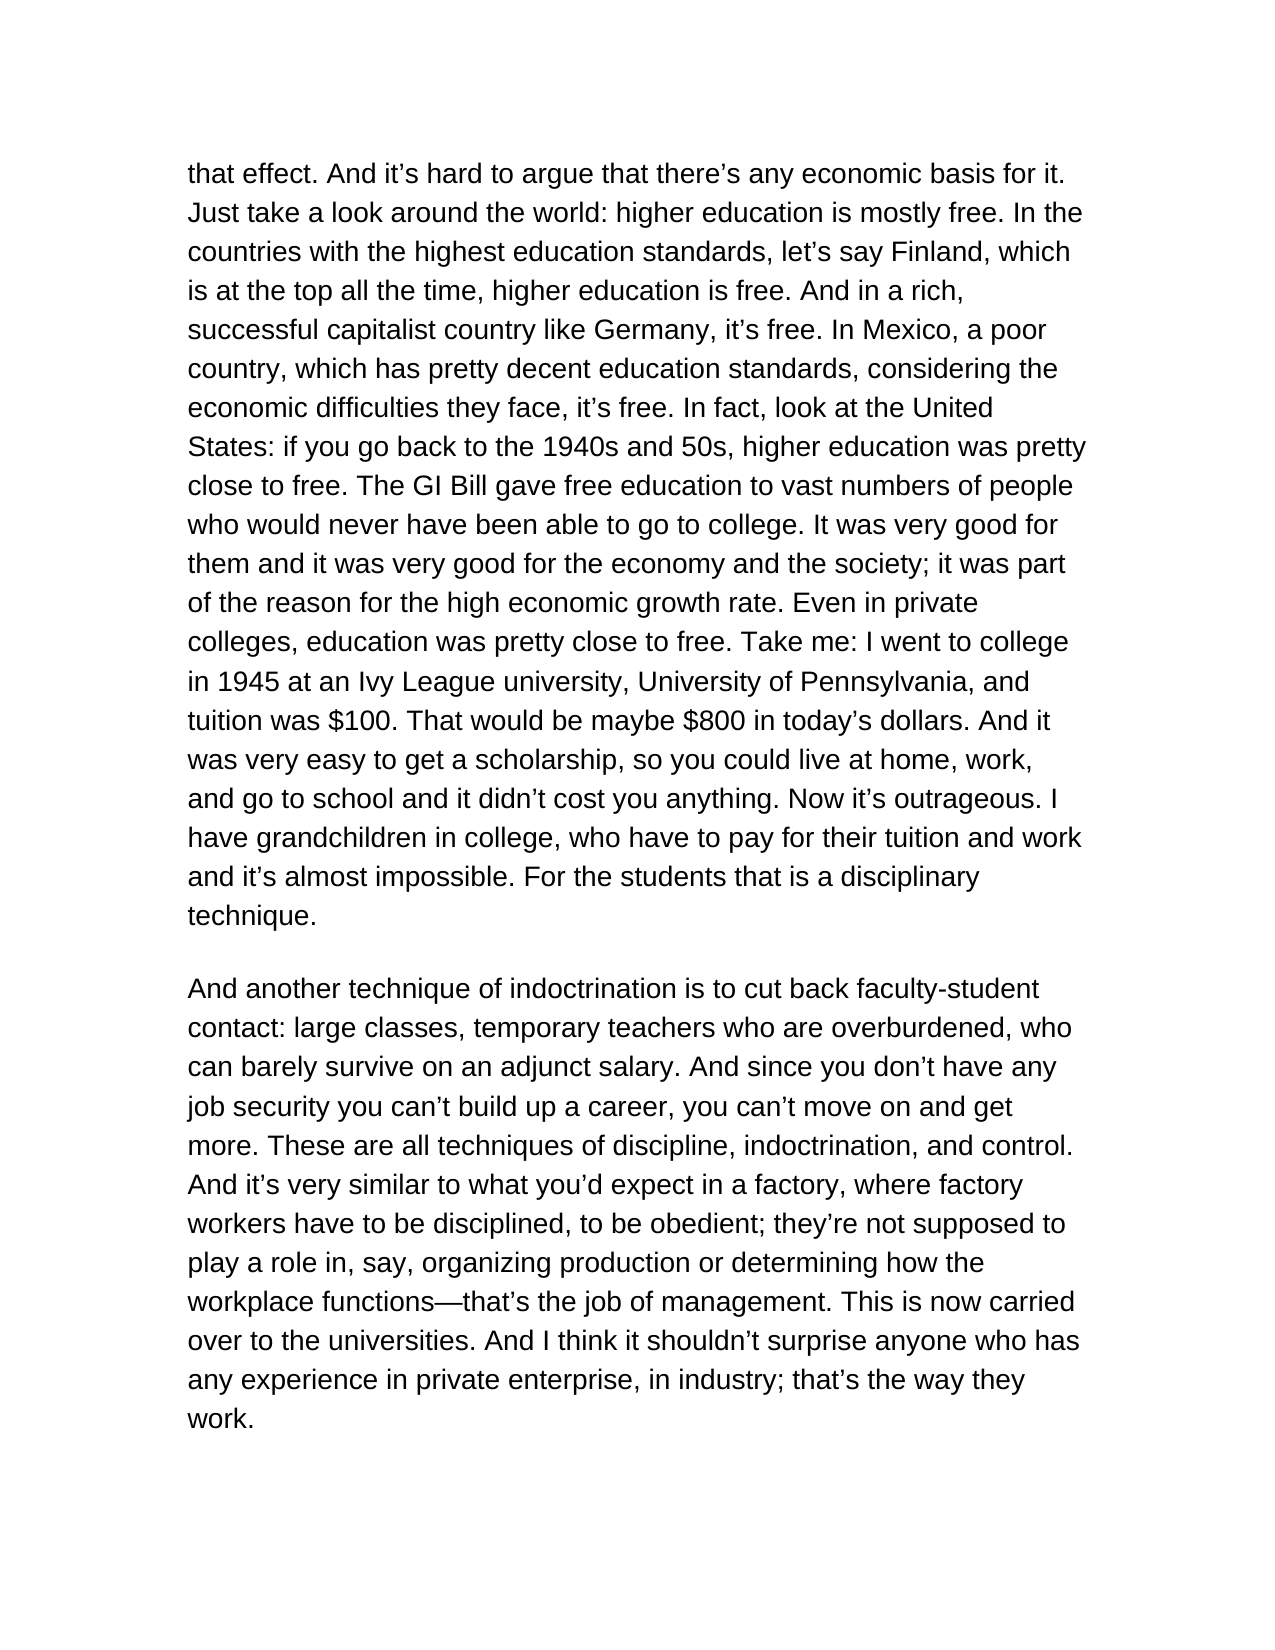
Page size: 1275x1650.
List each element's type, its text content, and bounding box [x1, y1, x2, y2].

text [187, 150, 1087, 931]
text And another technique of indoctrination is to cut back faculty-student contact: large classes, temporary teachers who are overburdened, who can barely survive on an adjunct salary. And since you don’t have any job security you can’t build up a career, you can’t move on and get more. These are all techniques of discipline, indoctrination, and control. And it’s very similar to what you’d expect in a factory, where factory workers have to be disciplined, to be obedient; they’re not supposed to play a role in, say, organizing production or determining how the workplace functions—that’s the job of management. This is now carried over to the universities. And I think it shouldn’t surprise anyone who has any experience in private enterprise, in industry; that’s the way they work. [187, 966, 1087, 1434]
